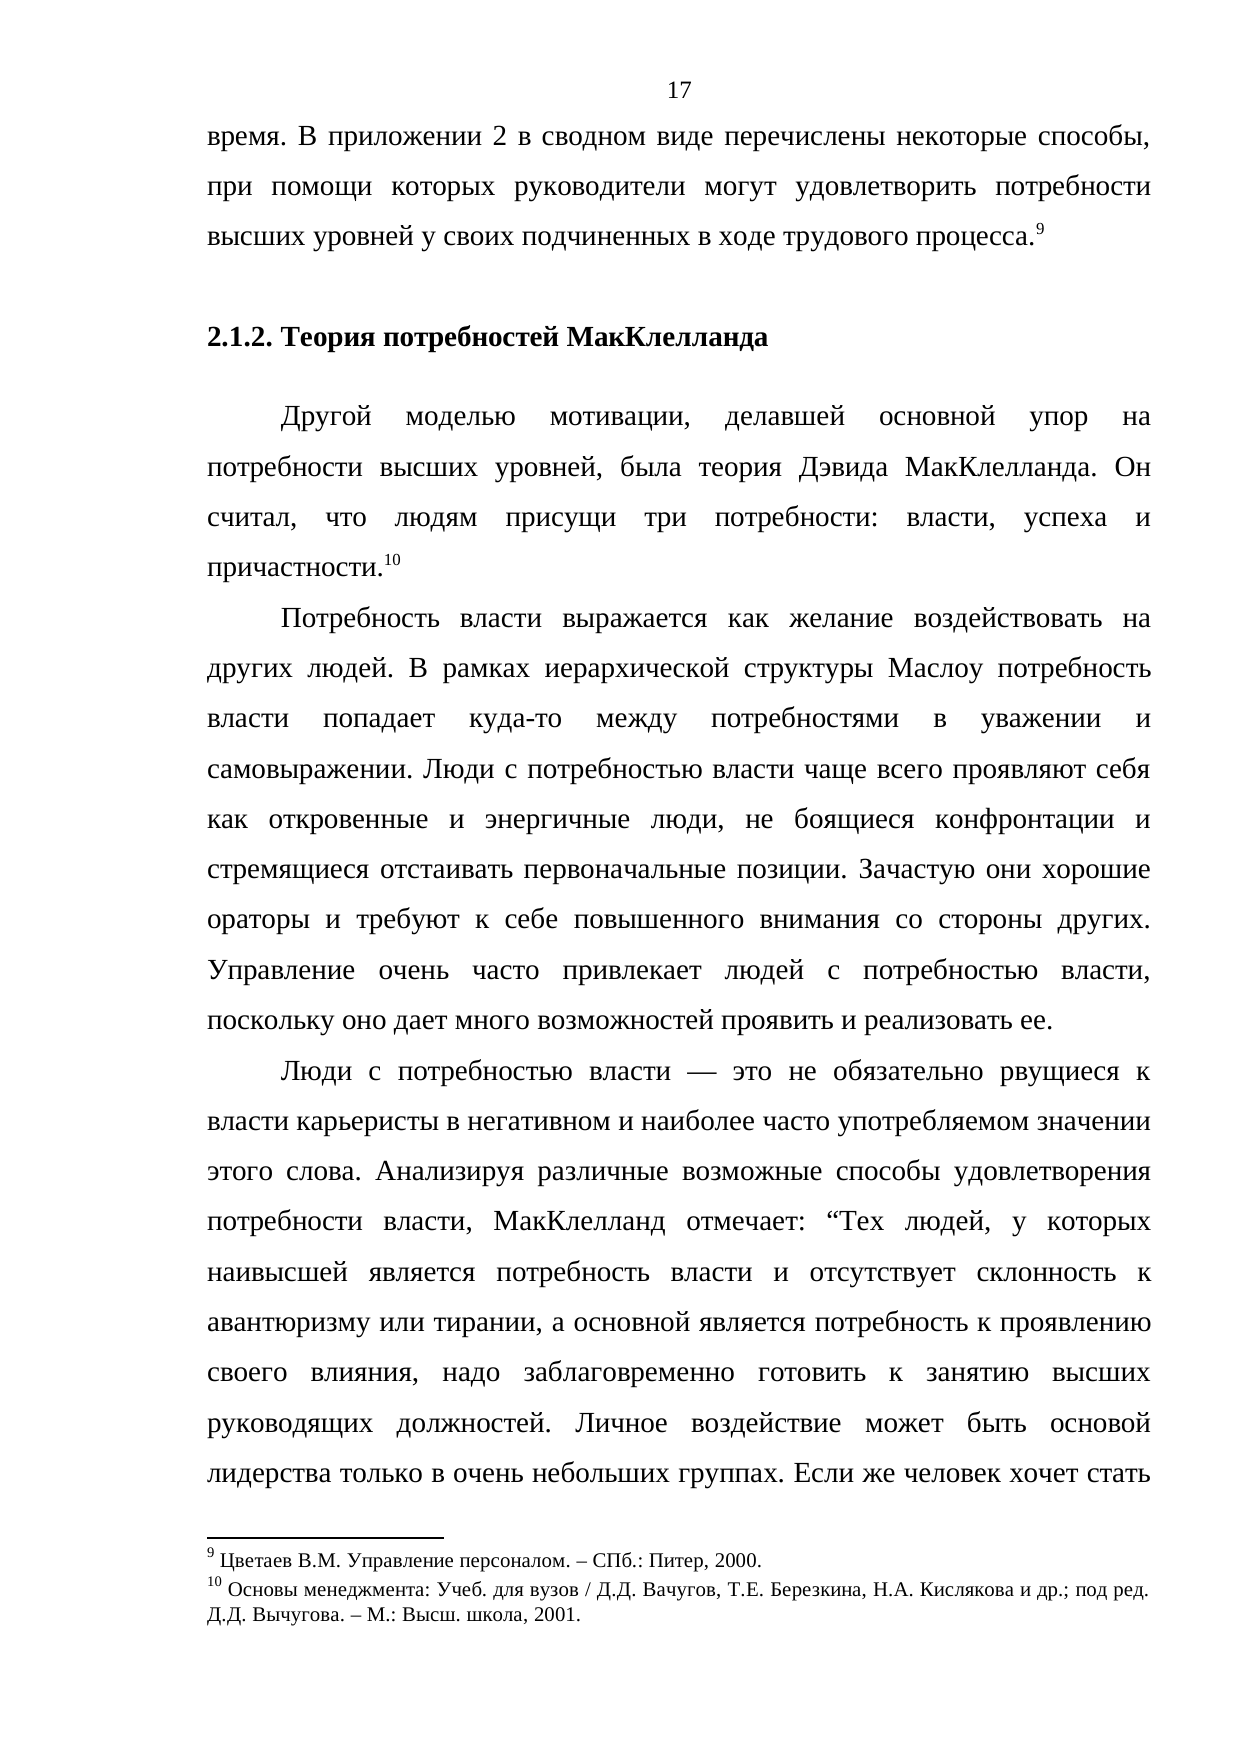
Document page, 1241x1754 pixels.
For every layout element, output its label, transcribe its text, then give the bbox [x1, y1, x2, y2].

text Потребность власти выражается как желание воздействовать на других людей. В рамках иерархической структуры Маслоу потребность власти попадает куда-то между потребностями в уважении и самовыражении. Люди с потребностью власти чаще всего проявляют себя как откровенные и энергичные люди, не боящиеся конфронтации и стремящиеся отстаивать первоначальные позиции. Зачастую они хорошие ораторы и требуют к себе повышенного внимания со стороны других. Управление очень часто привлекает людей с потребностью власти, поскольку оно дает много возможностей проявить и реализовать ее. [207, 600, 1152, 1036]
subtitle 2.1.2. Теория потребностей МакКлелланда [207, 319, 1152, 353]
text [207, 118, 1152, 252]
text Другой моделью мотивации, делавшей основной упор на потребности высших уровней, была теория Дэвида МакКлелланда. Он считал, что людям присущи три потребности: власти, успеха и причастности. [207, 399, 1152, 583]
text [207, 1053, 1152, 1489]
